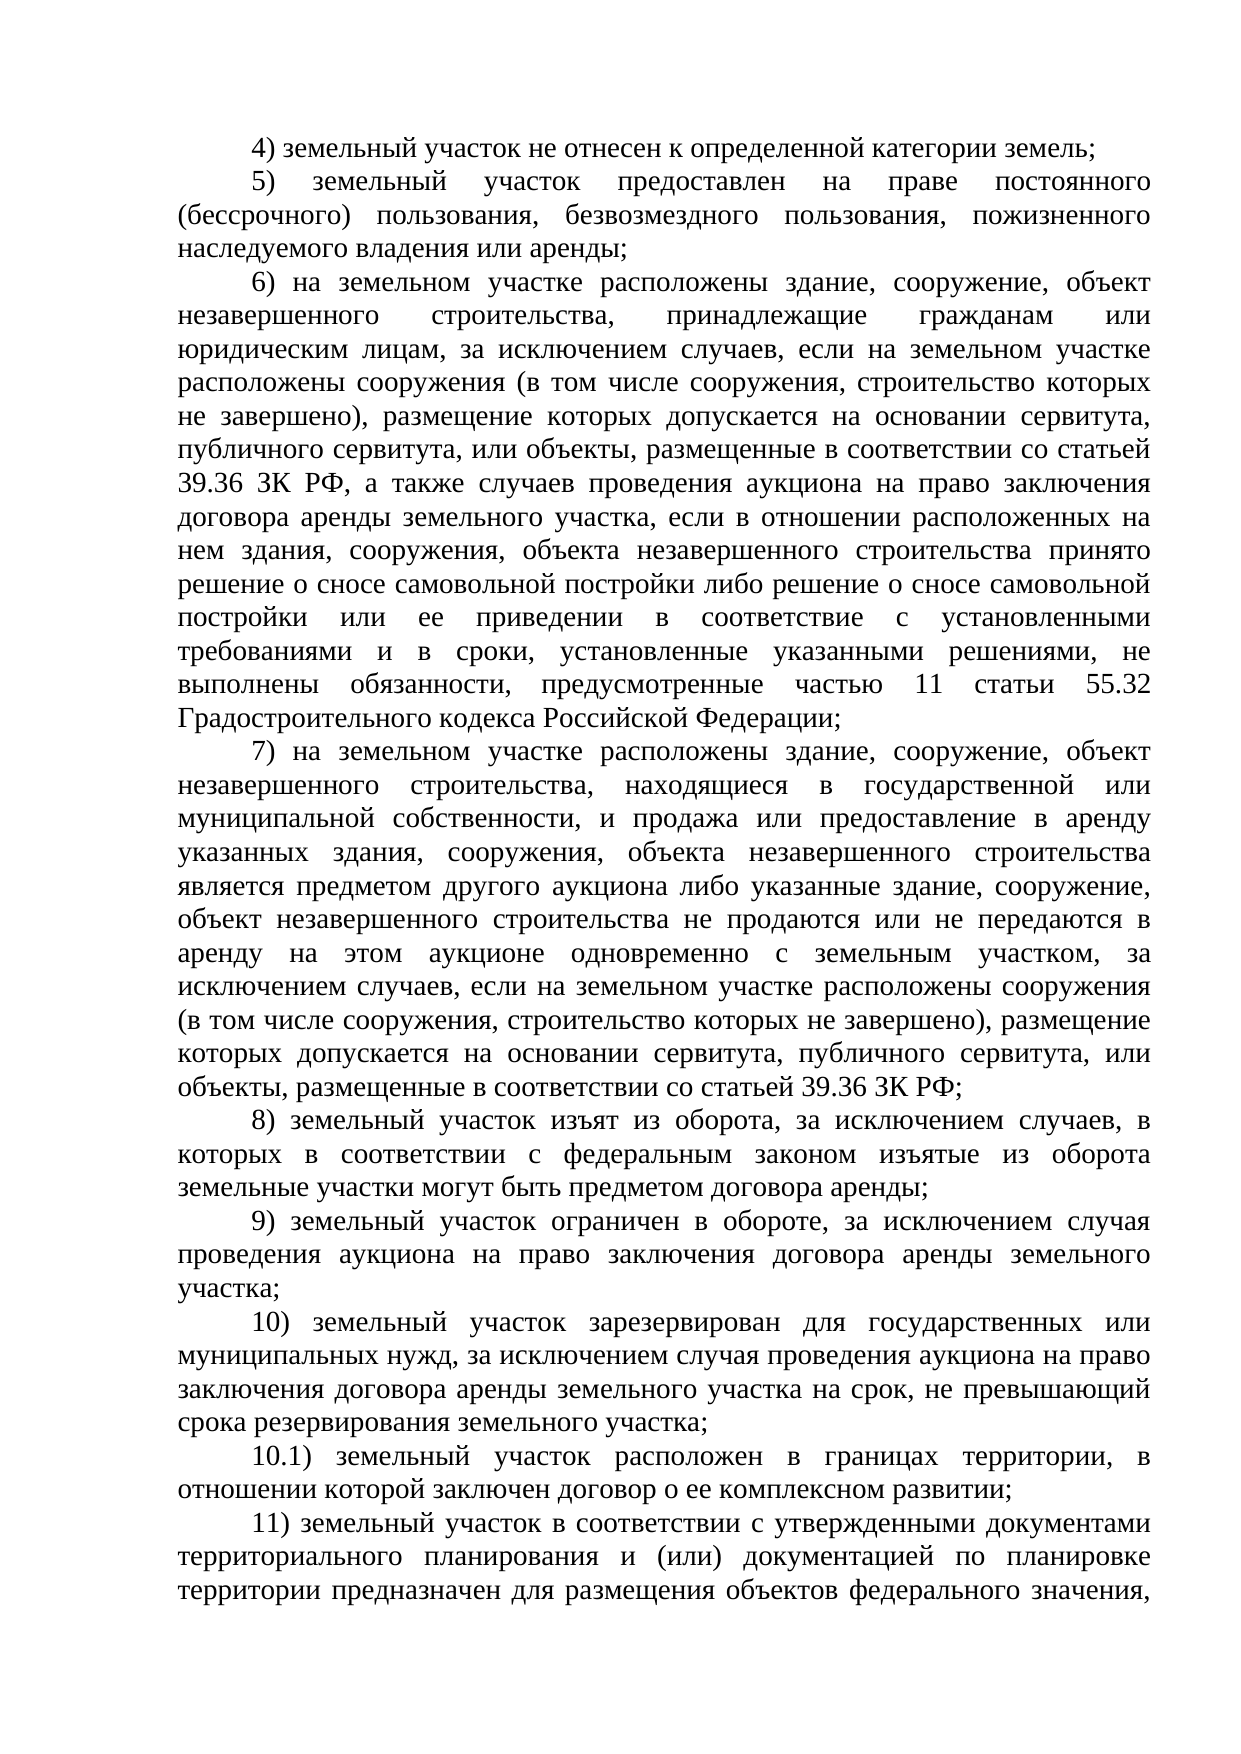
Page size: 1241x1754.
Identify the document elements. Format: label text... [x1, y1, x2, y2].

text 7) на земельном участке расположены здание, сооружение, объект незавершенного строительства, находящиеся в государственной или муниципальной собственности, и продажа или предоставление в аренду указанных здания, сооружения, объекта незавершенного строительства является предметом другого аукциона либо указанные здание, сооружение, объект незавершенного строительства не продаются или не передаются в аренду на этом аукционе одновременно с земельным участком, за исключением случаев, если на земельном участке расположены сооружения (в том числе сооружения, строительство которых не завершено), размещение которых допускается на основании сервитута, публичного сервитута, или объекты, размещенные в соответствии со статьей 39.36 ЗК РФ; [177, 733, 1152, 1102]
text 6) на земельном участке расположены здание, сооружение, объект незавершенного строительства, принадлежащие гражданам или юридическим лицам, за исключением случаев, если на земельном участке расположены сооружения (в том числе сооружения, строительство которых не завершено), размещение которых допускается на основании сервитута, публичного сервитута, или объекты, размещенные в соответствии со статьей 39.36 ЗК РФ, а также случаев проведения аукциона на право заключения договора аренды земельного участка, если в отношении расположенных на нем здания, сооружения, объекта незавершенного строительства принято решение о сносе самовольной постройки либо решение о сносе самовольной постройки или ее приведении в соответствие с установленными требованиями и в сроки, установленные указанными решениями, не выполнены обязанности, предусмотренные частью 11 статьи 55.32 Градостроительного кодекса Российской Федерации; [177, 264, 1152, 733]
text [177, 1505, 1152, 1606]
text 10.1) земельный участок расположен в границах территории, в отношении которой заключен договор о ее комплексном развитии; [177, 1438, 1152, 1505]
text 5) земельный участок предоставлен на праве постоянного (бессрочного) пользования, безвозмездного пользования, пожизненного наследуемого владения или аренды; [177, 163, 1152, 264]
text 9) земельный участок ограничен в обороте, за исключением случая проведения аукциона на право заключения договора аренды земельного участка; [177, 1203, 1152, 1304]
text 4) земельный участок не отнесен к определенной категории земель; [177, 130, 1152, 163]
text 8) земельный участок изъят из оборота, за исключением случаев, в которых в соответствии с федеральным законом изъятые из оборота земельные участки могут быть предметом договора аренды; [177, 1102, 1152, 1203]
text 10) земельный участок зарезервирован для государственных или муниципальных нужд, за исключением случая проведения аукциона на право заключения договора аренды земельного участка на срок, не превышающий срока резервирования земельного участка; [177, 1304, 1152, 1438]
